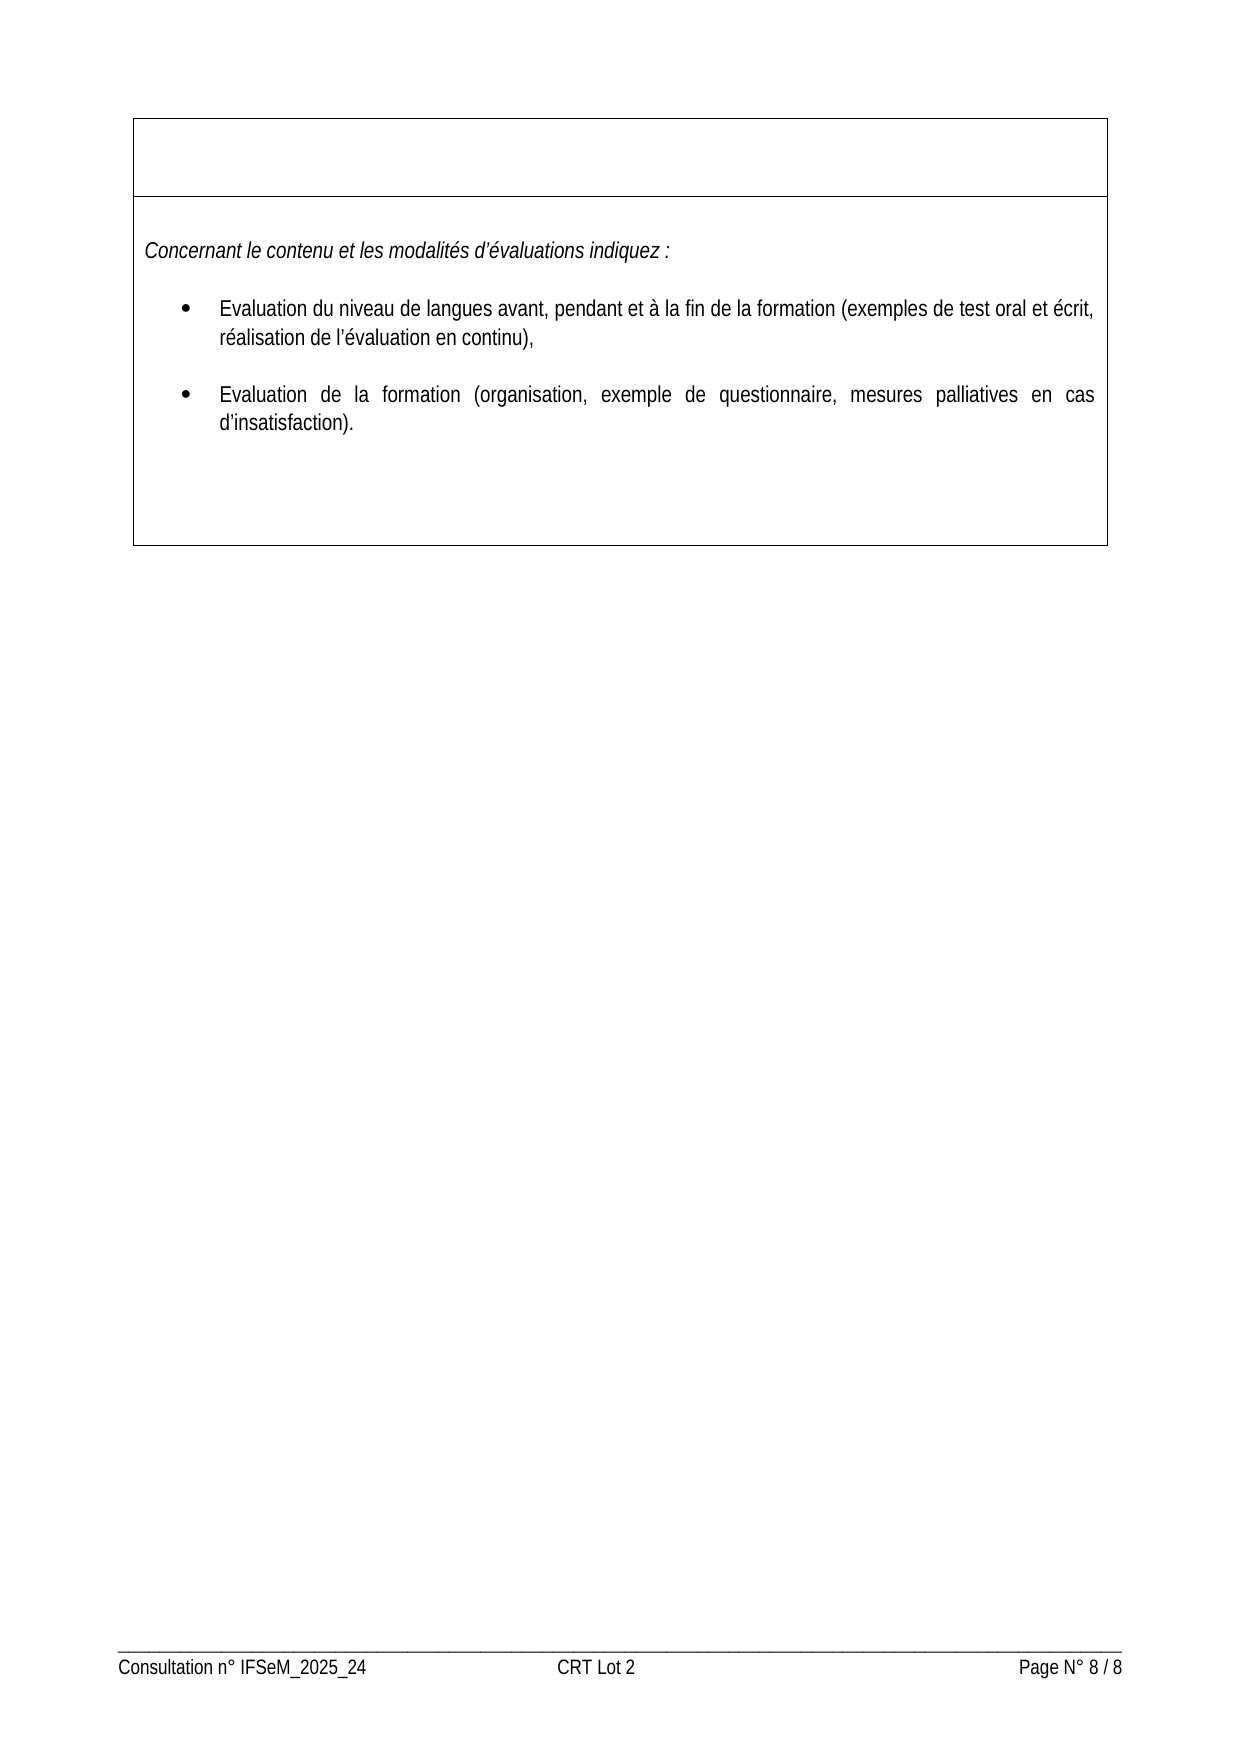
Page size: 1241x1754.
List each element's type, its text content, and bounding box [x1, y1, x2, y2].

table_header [134, 119, 1107, 196]
table_cell Concernant le contenu et les modalités d’évaluations indiquez : Evaluation du niveau de langues avant, pendant et à la fin de la formation (exemples de test oral et écrit, réalisation de l’évaluation en continu), Evaluation de la formation (organisation, exemple de questionnaire, mesures palliatives en cas d’insatisfaction). [134, 197, 1107, 545]
